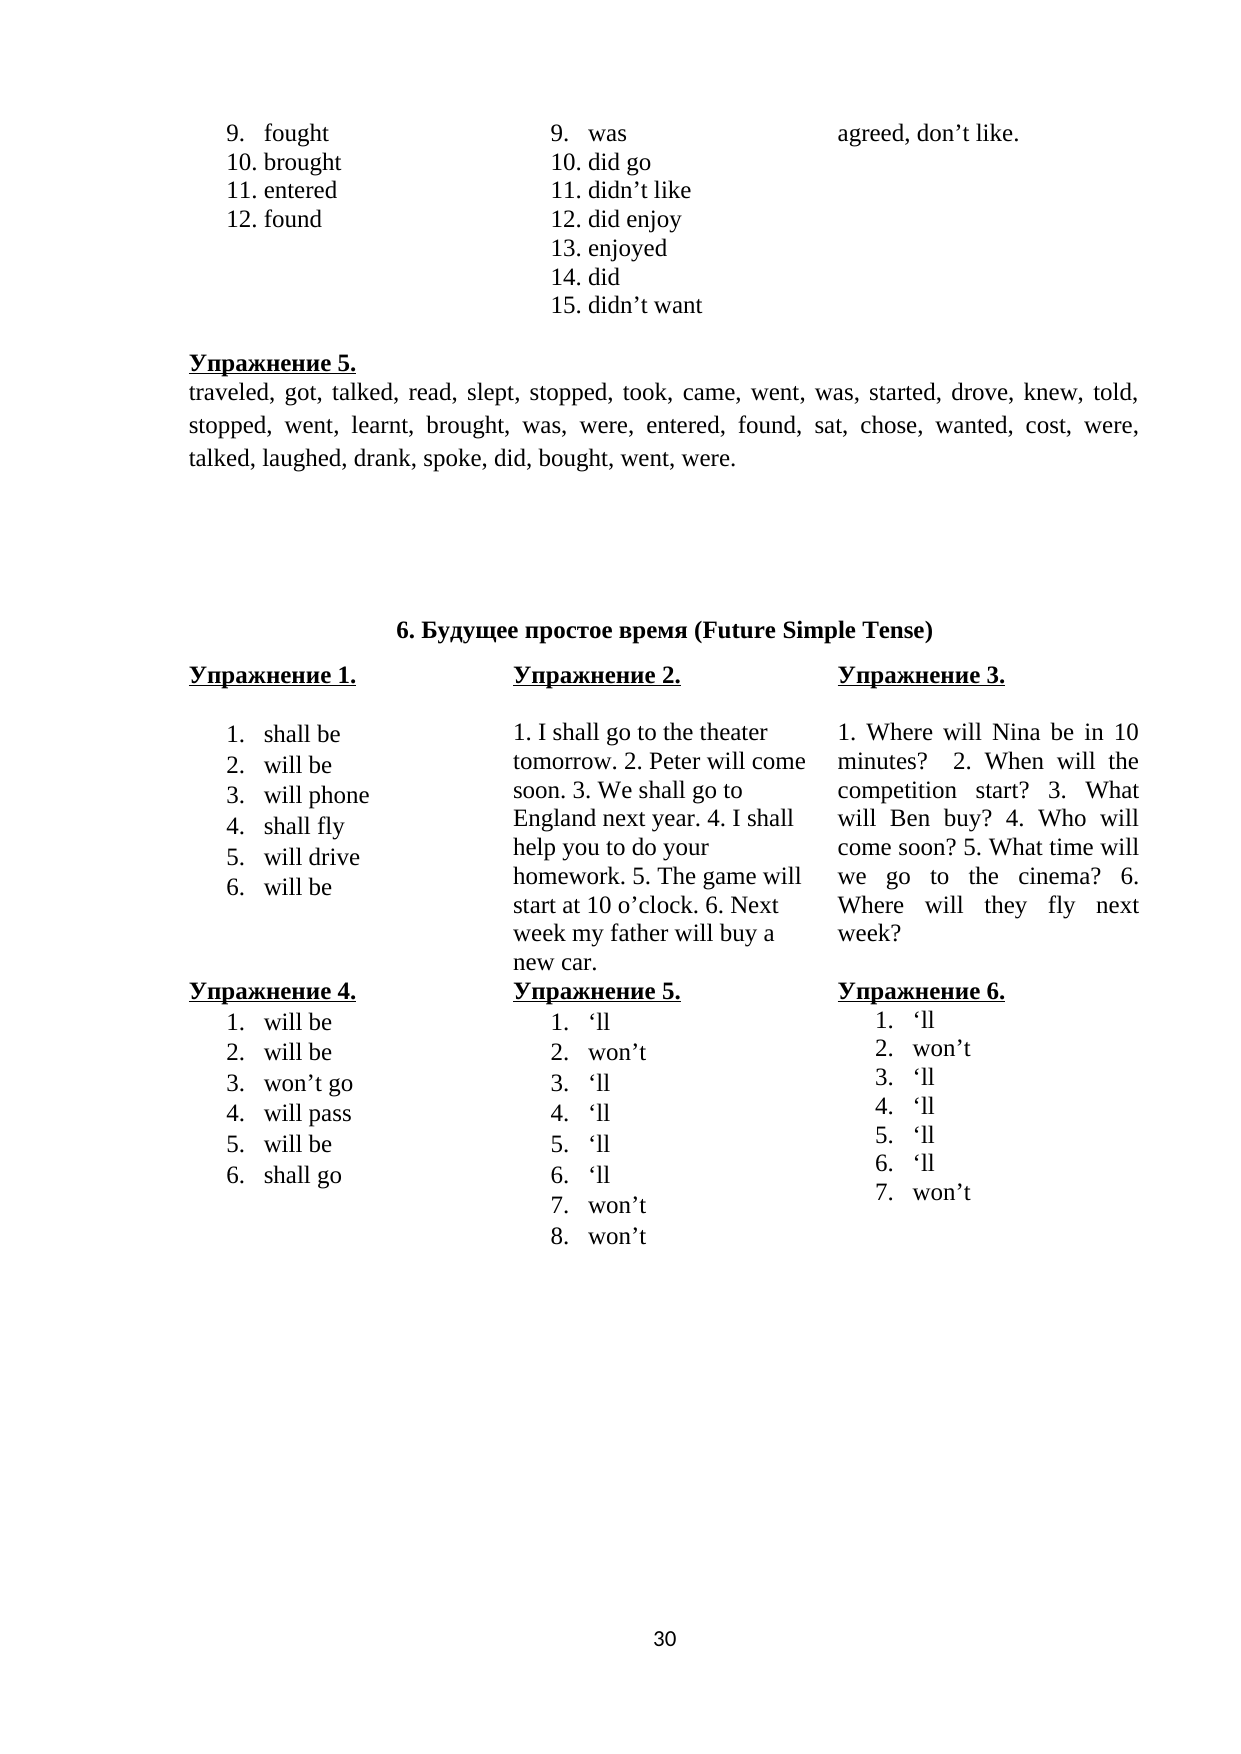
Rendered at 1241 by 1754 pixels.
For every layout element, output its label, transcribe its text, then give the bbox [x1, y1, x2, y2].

table_header Упражнение 1. shall be will be will phone shall fly will drive will be [177, 660, 502, 976]
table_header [177, 118, 502, 348]
table_cell Упражнение 4. will be will be won’t go will pass will be shall go [177, 976, 502, 1250]
table_header Упражнение 2. 1. I shall go to the theater tomorrow. 2. Peter will come soon. 3. We shall go to England next year. 4. I shall help you to do your homework. 5. The game will start at 10 o’clock. 6. Next week my father will buy a new car. [502, 660, 826, 976]
table_cell Упражнение 5. traveled, got, talked, read, slept, stopped, took, came, went, was, started, drove, knew, told, stopped, went, learnt, brought, was, were, entered, found, sat, chose, wanted, cost, were, talked, laughed, drank, spoke, did, bought, went, were. [177, 348, 1151, 476]
text 6. Будущее простое время (Future Simple Tense) [177, 613, 1152, 644]
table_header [826, 118, 1151, 348]
table_cell Упражнение 5. ‘ll won’t ‘ll ‘ll ‘ll ‘ll won’t won’t [502, 976, 826, 1250]
table_header Упражнение 3. 1. Where will Nina be in 10 minutes? 2. When will the competition start? 3. What will Ben buy? 4. Who will come soon? 5. What time will we go to the cinema? 6. Where will they fly next week? [826, 660, 1151, 976]
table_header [502, 118, 826, 348]
table_cell Упражнение 6. ‘ll won’t ‘ll ‘ll ‘ll ‘ll won’t [826, 976, 1151, 1250]
